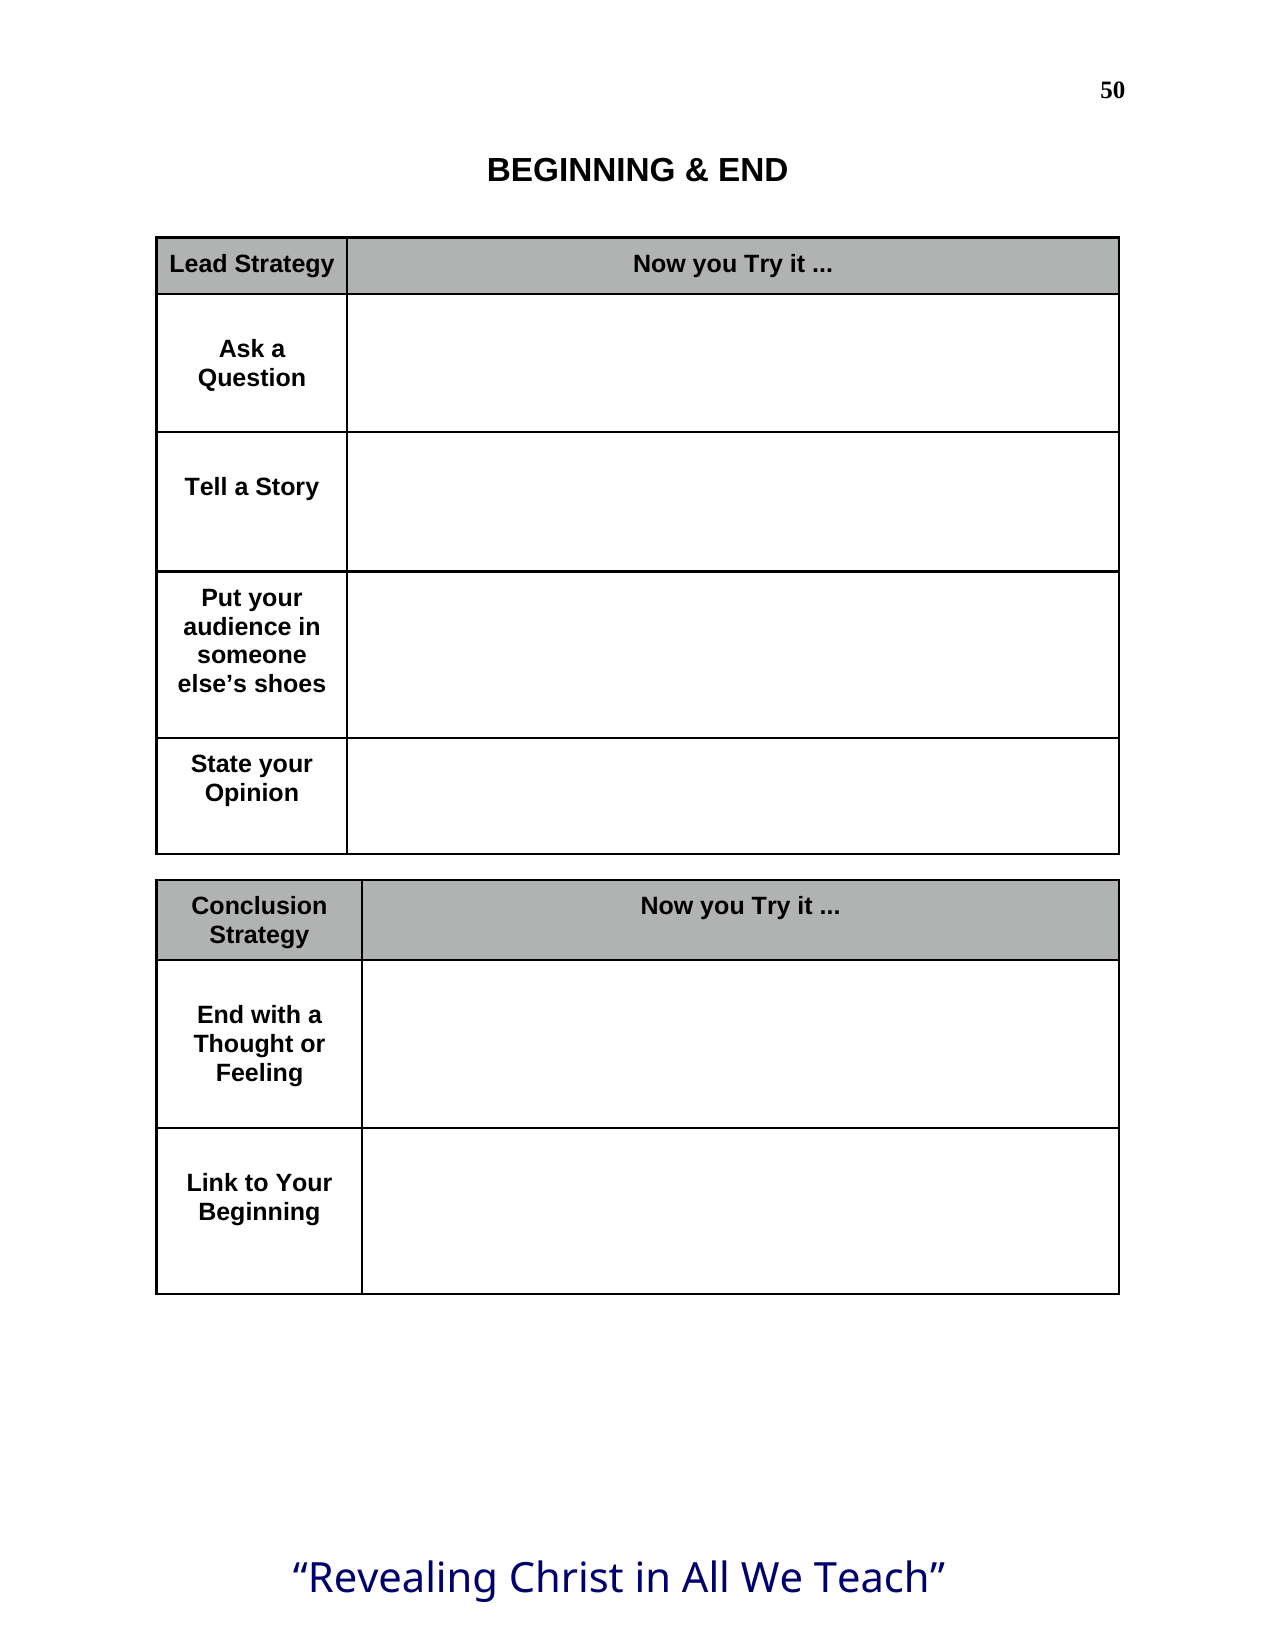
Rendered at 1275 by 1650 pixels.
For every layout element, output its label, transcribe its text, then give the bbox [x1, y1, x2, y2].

table_cell End with a Thought or Feeling [158, 961, 361, 1127]
table_cell [363, 1129, 1118, 1293]
table_cell State your Opinion [158, 739, 346, 853]
table_header Lead Strategy [158, 239, 346, 293]
text BEGINNING & END [150, 150, 1125, 188]
table_cell [363, 961, 1118, 1127]
table_cell Link to Your Beginning [158, 1129, 361, 1293]
table_header Now you Try it ... [363, 881, 1118, 959]
table_header Conclusion Strategy [158, 881, 361, 959]
table_cell [348, 433, 1118, 570]
table_cell Put your audience in someone else’s shoes [158, 573, 346, 737]
table_cell Tell a Story [158, 433, 346, 570]
table_header Now you Try it ... [348, 239, 1118, 293]
table_cell [348, 739, 1118, 853]
table_cell [348, 295, 1118, 431]
table_cell Ask a Question [158, 295, 346, 431]
table_cell [348, 573, 1118, 737]
